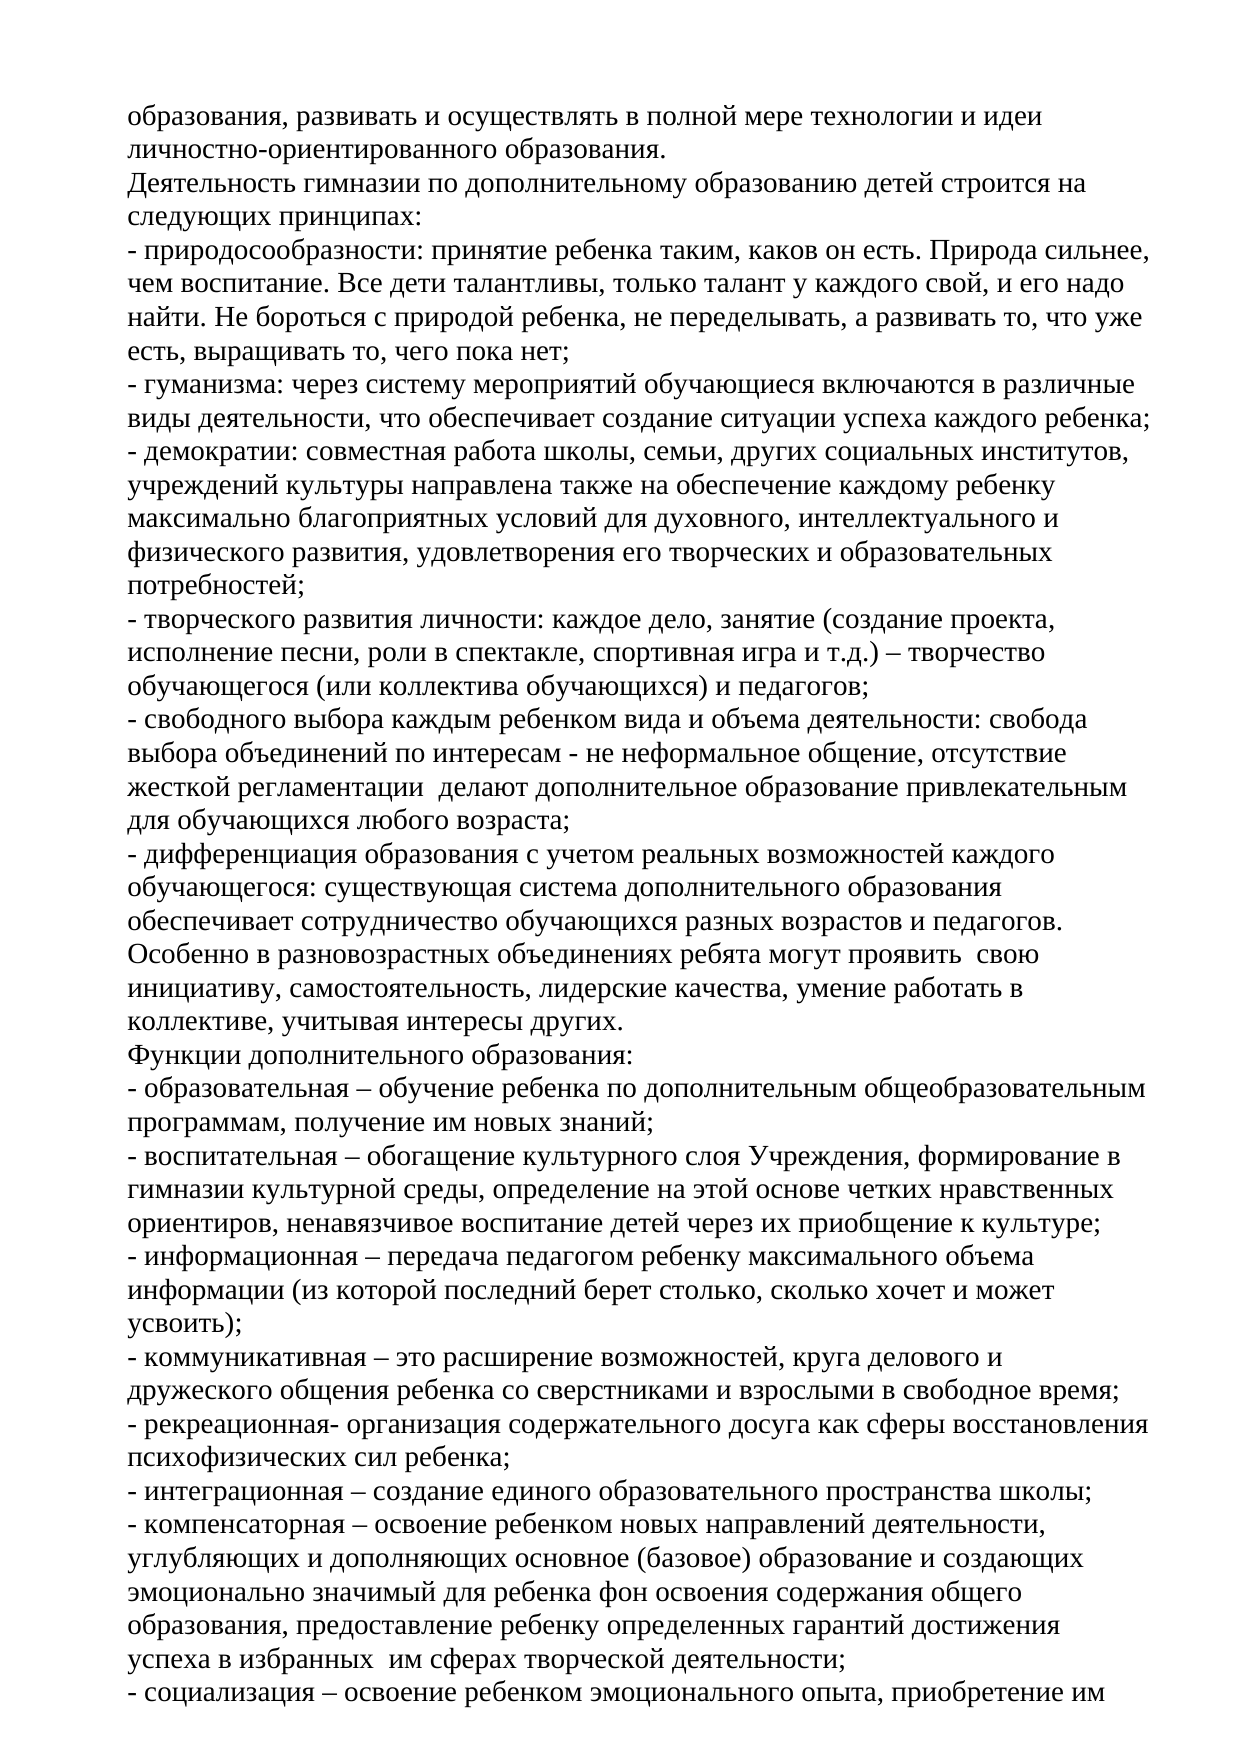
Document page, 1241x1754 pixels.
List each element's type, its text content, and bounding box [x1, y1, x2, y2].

text - свободного выбора каждым ребенком вида и объема деятельности: свобода выбора объединений по интересам - не неформальное общение, отсутствие жесткой регламентации делают дополнительное образование привлекательным для обучающихся любого возраста; [127, 702, 1151, 836]
text - воспитательная – обогащение культурного слоя Учреждения, формирование в гимназии культурной среды, определение на этой основе четких нравственных ориентиров, ненавязчивое воспитание детей через их приобщение к культуре; [127, 1138, 1151, 1238]
text Деятельность гимназии по дополнительному образованию детей строится на следующих принципах: [127, 165, 1151, 232]
text - творческого развития личности: каждое дело, занятие (создание проекта, исполнение песни, роли в спектакле, спортивная игра и т.д.) – творчество обучающегося (или коллектива обучающихся) и педагогов; [127, 601, 1151, 702]
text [127, 98, 1151, 165]
text - информационная – передача педагогом ребенку максимального объема информации (из которой последний берет столько, сколько хочет и может усвоить); [127, 1238, 1151, 1339]
text - образовательная – обучение ребенка по дополнительным общеобразовательным программам, получение им новых знаний; [127, 1071, 1151, 1138]
text - демократии: совместная работа школы, семьи, других социальных институтов, учреждений культуры направлена также на обеспечение каждому ребенку максимально благоприятных условий для духовного, интеллектуального и физического развития, удовлетворения его творческих и образовательных потребностей; [127, 433, 1151, 601]
text - рекреационная- организация содержательного досуга как сферы восстановления психофизических сил ребенка; [127, 1406, 1151, 1473]
text - природосообразности: принятие ребенка таким, каков он есть. Природа сильнее, чем воспитание. Все дети талантливы, только талант у каждого свой, и его надо найти. Не бороться с природой ребенка, не переделывать, а развивать то, что уже есть, выращивать то, чего пока нет; [127, 232, 1151, 366]
text Функции дополнительного образования: [127, 1037, 1151, 1071]
text - дифференциация образования с учетом реальных возможностей каждого обучающегося: существующая система дополнительного образования обеспечивает сотрудничество обучающихся разных возрастов и педагогов. Особенно в разновозрастных объединениях ребята могут проявить свою инициативу, самостоятельность, лидерские качества, умение работать в коллективе, учитывая интересы других. [127, 836, 1151, 1037]
text - гуманизма: через систему мероприятий обучающиеся включаются в различные виды деятельности, что обеспечивает создание ситуации успеха каждого ребенка; [127, 366, 1151, 433]
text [127, 1674, 1151, 1708]
text - интеграционная – создание единого образовательного пространства школы; [127, 1473, 1151, 1507]
text - компенсаторная – освоение ребенком новых направлений деятельности, углубляющих и дополняющих основное (базовое) образование и создающих эмоционально значимый для ребенка фон освоения содержания общего образования, предоставление ребенку определенных гарантий достижения успеха в избранных им сферах творческой деятельности; [127, 1507, 1151, 1674]
text - коммуникативная – это расширение возможностей, круга делового и дружеского общения ребенка со сверстниками и взрослыми в свободное время; [127, 1339, 1151, 1406]
